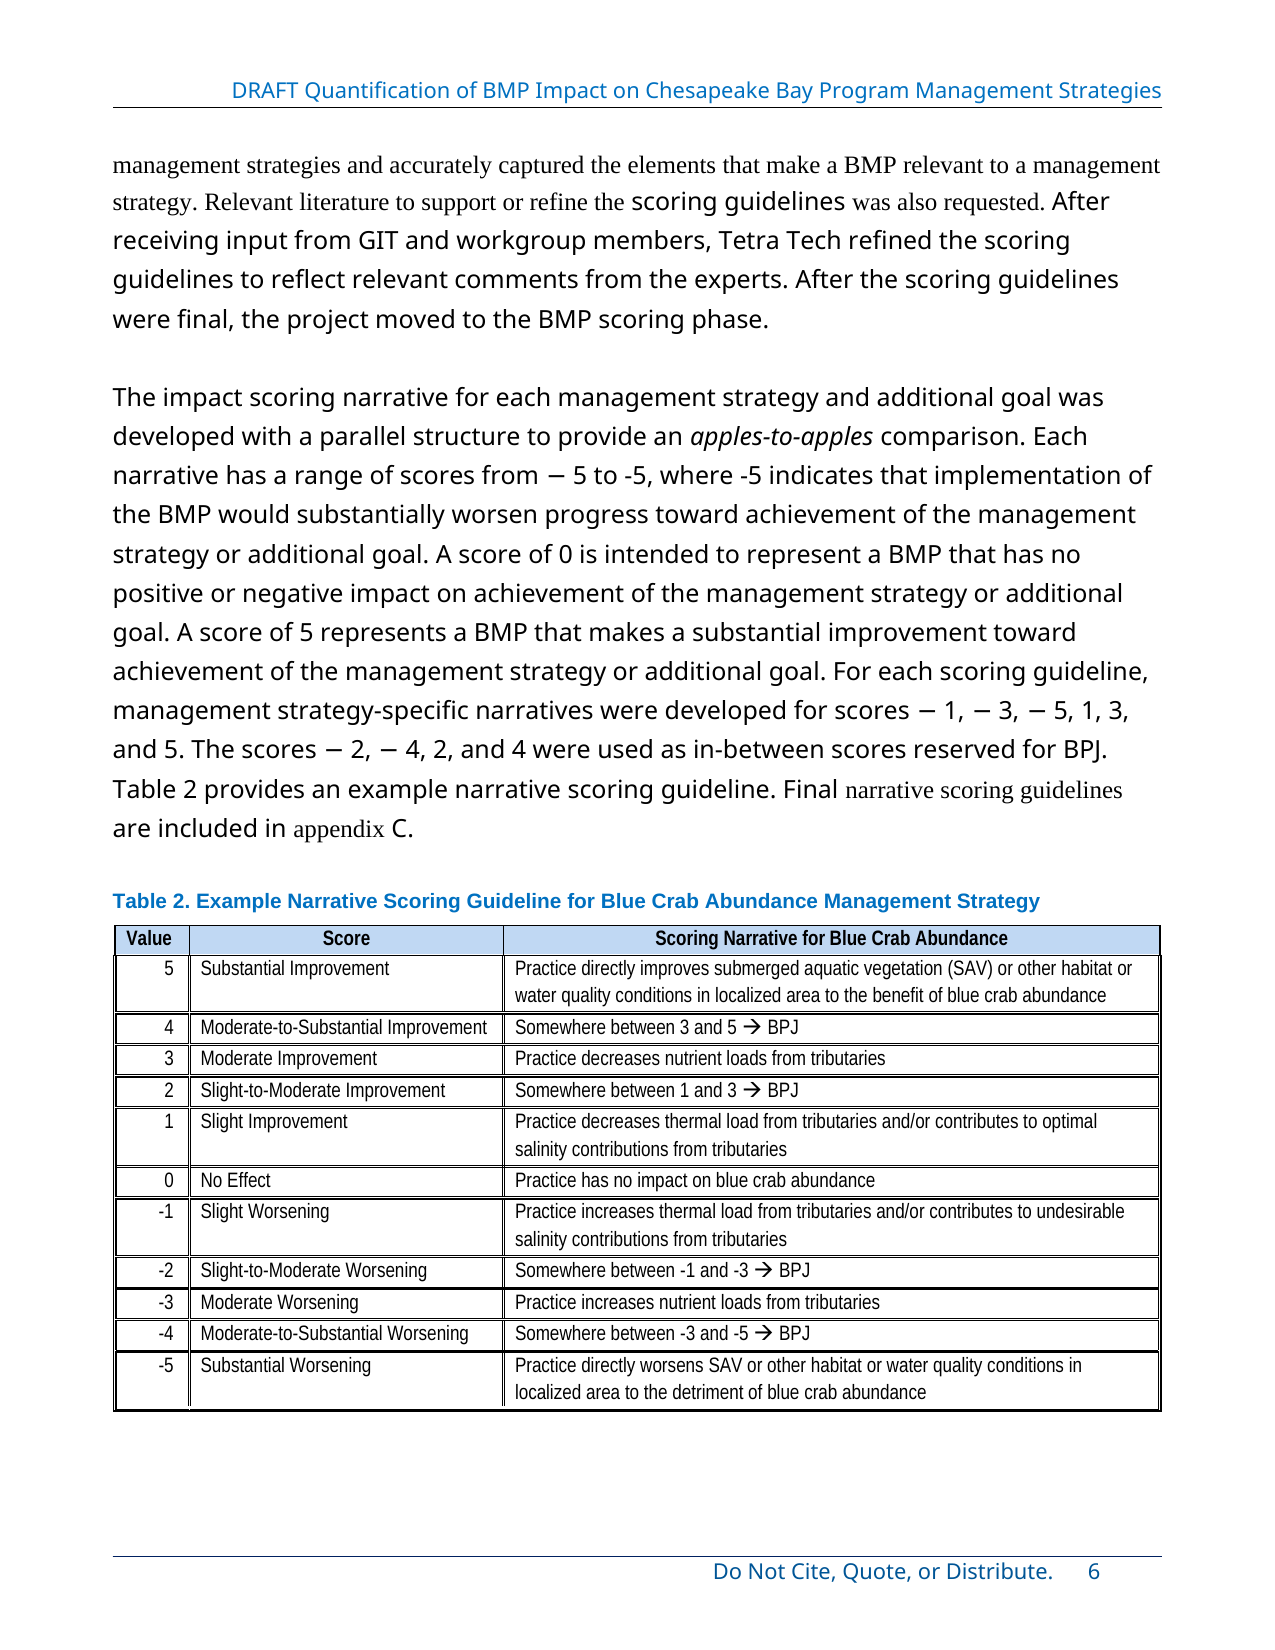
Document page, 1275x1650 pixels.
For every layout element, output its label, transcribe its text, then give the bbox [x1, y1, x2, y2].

table_cell Somewhere between -1 and -3 BPJ [505, 1258, 1158, 1287]
table_cell Practice has no impact on blue crab abundance [505, 1168, 1158, 1196]
table_cell 4 [117, 1015, 188, 1043]
text Table 2. Example Narrative Scoring Guideline for Blue Crab Abundance Management Strategy [112, 889, 1162, 913]
table_cell Somewhere between 1 and 3 BPJ [505, 1078, 1158, 1106]
table_cell No Effect [191, 1168, 502, 1196]
table_cell -3 [117, 1290, 188, 1318]
table_cell Practice increases thermal load from tributaries and/or contributes to undesirable salinity contributions from tributaries [505, 1200, 1158, 1255]
table_cell 1 [117, 1109, 188, 1165]
table_cell Moderate-to-Substantial Worsening [191, 1321, 502, 1349]
table_cell -4 [117, 1321, 188, 1349]
table_cell Practice increases nutrient loads from tributaries [505, 1290, 1158, 1318]
table_cell Practice directly worsens SAV or other habitat or water quality conditions in localized area to the detriment of blue crab abundance [504, 1353, 1158, 1408]
table_cell Somewhere between 3 and 5 BPJ [505, 1015, 1158, 1043]
table_cell Practice decreases thermal load from tributaries and/or contributes to optimal salinity contributions from tributaries [505, 1109, 1158, 1165]
table_cell 2 [117, 1078, 188, 1106]
table_cell Practice directly improves submerged aquatic vegetation (SAV) or other habitat or water quality conditions in localized area to the benefit of blue crab abundance [505, 956, 1158, 1011]
table_cell Slight Worsening [191, 1200, 502, 1255]
table_header Scoring Narrative for Blue Crab Abundance [504, 926, 1159, 954]
table_cell 3 [117, 1046, 188, 1074]
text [112, 150, 1162, 335]
table_cell -2 [117, 1258, 188, 1287]
table_cell Slight-to-Moderate Worsening [191, 1258, 502, 1287]
table_cell Moderate Improvement [191, 1046, 502, 1074]
table_cell Substantial Improvement [191, 956, 502, 1011]
table_cell Substantial Worsening [189, 1350, 503, 1408]
text The impact scoring narrative for each management strategy and additional goal was developed with a parallel structure to provide an apples-to-apples comparison. Each narrative has a range of scores from − 5 to -5, where -5 indicates that implementation of the BMP would substantially worsen progress toward achievement of the management strategy or additional goal. A score of 0 is intended to represent a BMP that has no positive or negative impact on achievement of the management strategy or additional goal. A score of 5 represents a BMP that makes a substantial improvement toward achievement of the management strategy or additional goal. For each scoring guideline, management strategy-specific narratives were developed for scores − 1, − 3, − 5, 1, 3, and 5. The scores − 2, − 4, 2, and 4 were used as in-between scores reserved for BPJ. Table 3 provides an example narrative scoring guideline. Final narrative scoring guidelines are included in appendix C. [112, 380, 1162, 844]
table_cell Moderate-to-Substantial Improvement [191, 1015, 502, 1043]
table_cell Practice decreases nutrient loads from tributaries [505, 1046, 1158, 1074]
table_cell Somewhere between -3 and -5 BPJ [505, 1321, 1158, 1349]
table_header Score [190, 926, 503, 954]
table_cell 5 [117, 956, 188, 1011]
table_header Value [116, 926, 189, 954]
table_cell Slight-to-Moderate Improvement [191, 1078, 502, 1106]
table_cell Slight Improvement [191, 1109, 502, 1165]
table_cell Moderate Worsening [191, 1290, 502, 1318]
table_cell -1 [117, 1200, 188, 1255]
table_cell 0 [117, 1168, 188, 1196]
table_cell -5 [117, 1353, 189, 1408]
